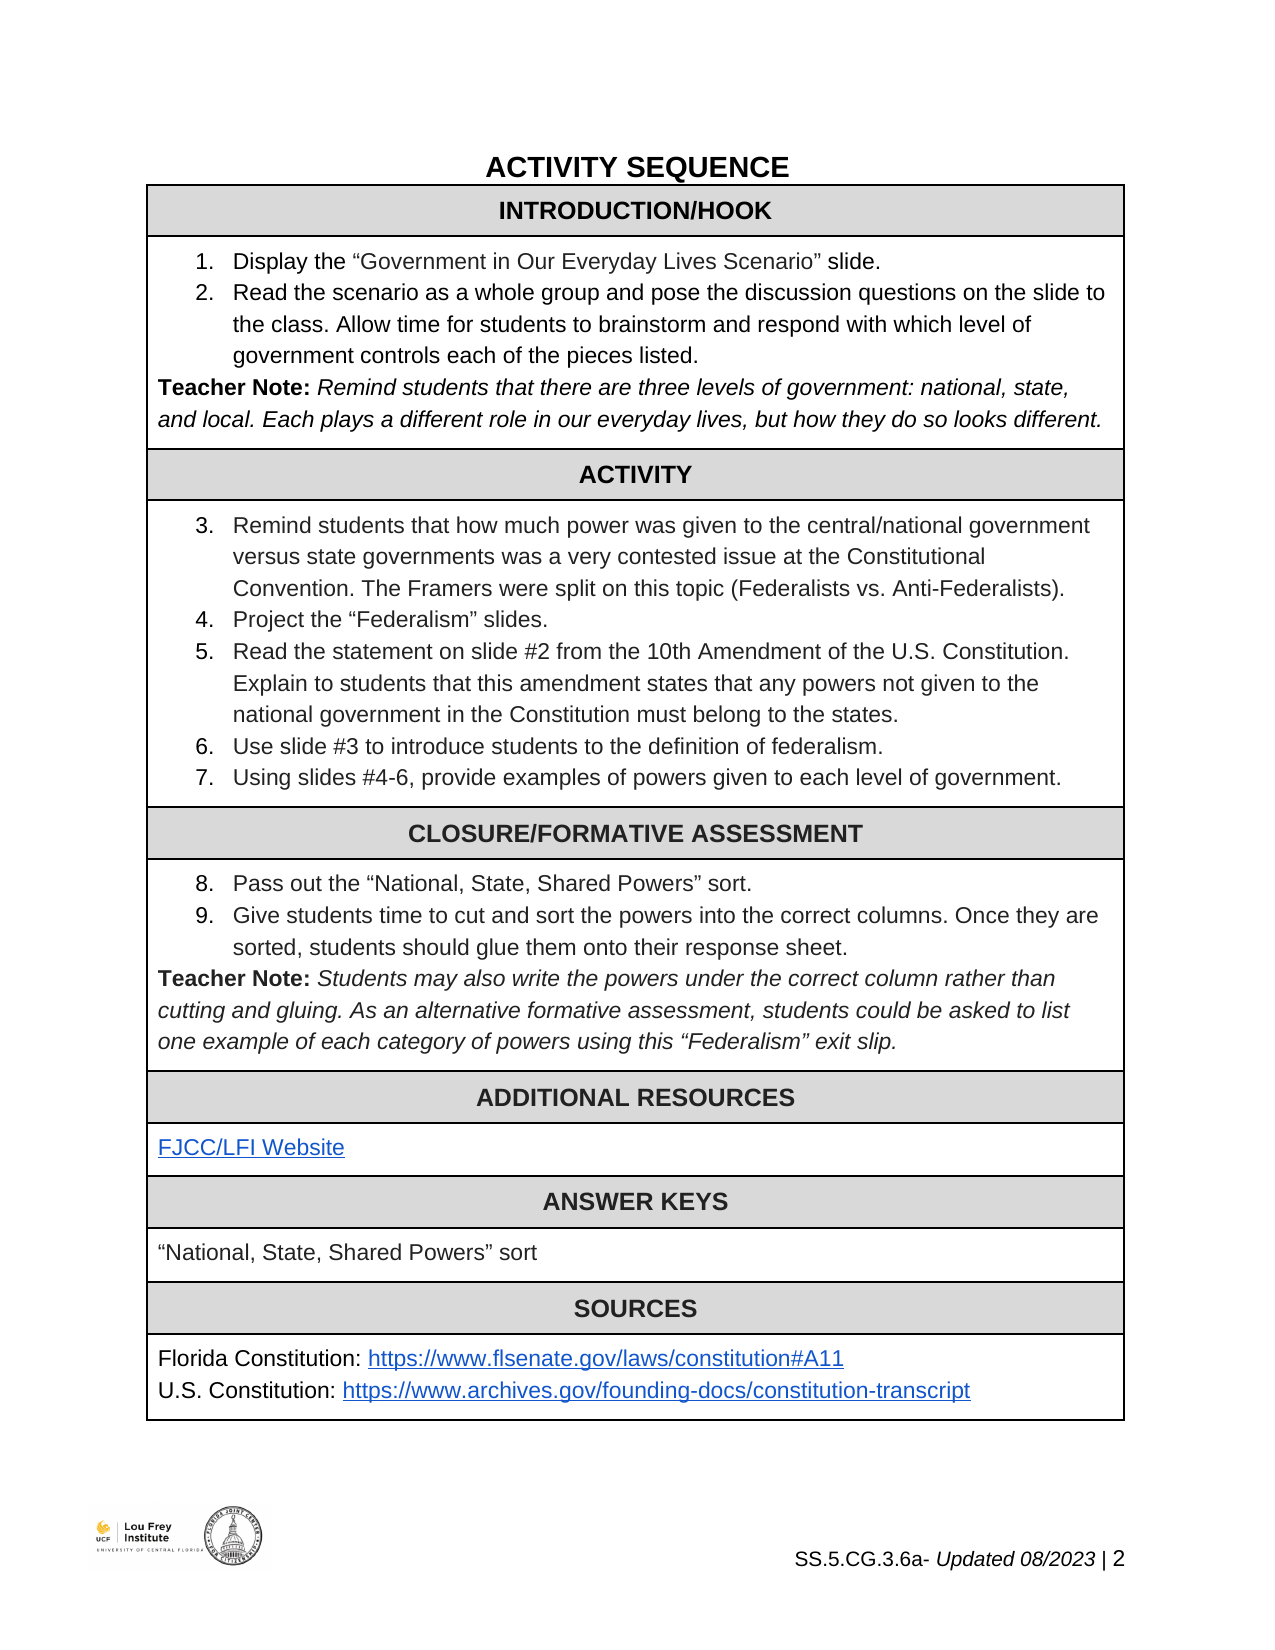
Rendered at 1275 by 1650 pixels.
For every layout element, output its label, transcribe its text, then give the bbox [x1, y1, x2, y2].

table_cell ADDITIONAL RESOURCES [148, 1072, 1123, 1122]
text ACTIVITY SEQUENCE [150, 150, 1125, 183]
table_cell ANSWER KEYS [148, 1177, 1123, 1227]
table_cell “National, State, Shared Powers” sort [148, 1229, 1123, 1281]
table_cell Pass out the “National, State, Shared Powers” sort. Give students time to cut and sort the powers into the correct columns. Once they are sorted, students should glue them onto their response sheet. Teacher Note: Students may also write the powers under the correct column rather than cutting and gluing. As an alternative formative assessment, students could be asked to list one example of each category of powers using this “Federalism” exit slip. [148, 860, 1123, 1070]
table_header INTRODUCTION/HOOK [148, 186, 1123, 235]
table_cell SOURCES [148, 1283, 1123, 1333]
picture [87, 1500, 275, 1572]
table_cell Display the “Government in Our Everyday Lives Scenario” slide. Read the scenario as a whole group and pose the discussion questions on the slide to the class. Allow time for students to brainstorm and respond with which level of government controls each of the pieces listed. Teacher Note: Remind students that there are three levels of government: national, state, and local. Each plays a different role in our everyday lives, but how they do so looks different. [148, 237, 1123, 447]
table_cell CLOSURE/FORMATIVE ASSESSMENT [148, 808, 1123, 858]
table_cell Florida Constitution: https://www.flsenate.gov/laws/constitution#A11 U.S. Constitution: https://www.archives.gov/founding-docs/constitution-transcript [148, 1335, 1123, 1419]
table_cell FJCC/LFI Website [148, 1124, 1123, 1175]
table_cell ACTIVITY [148, 450, 1123, 499]
table_cell Remind students that how much power was given to the central/national government versus state governments was a very contested issue at the Constitutional Convention. The Framers were split on this topic (Federalists vs. Anti-Federalists). Project the “Federalism” slides. Read the statement on slide #2 from the 10th Amendment of the U.S. Constitution. Explain to students that this amendment states that any powers not given to the national government in the Constitution must belong to the states. Use slide #3 to introduce students to the definition of federalism. Using slides #4-6, provide examples of powers given to each level of government. [148, 501, 1123, 806]
